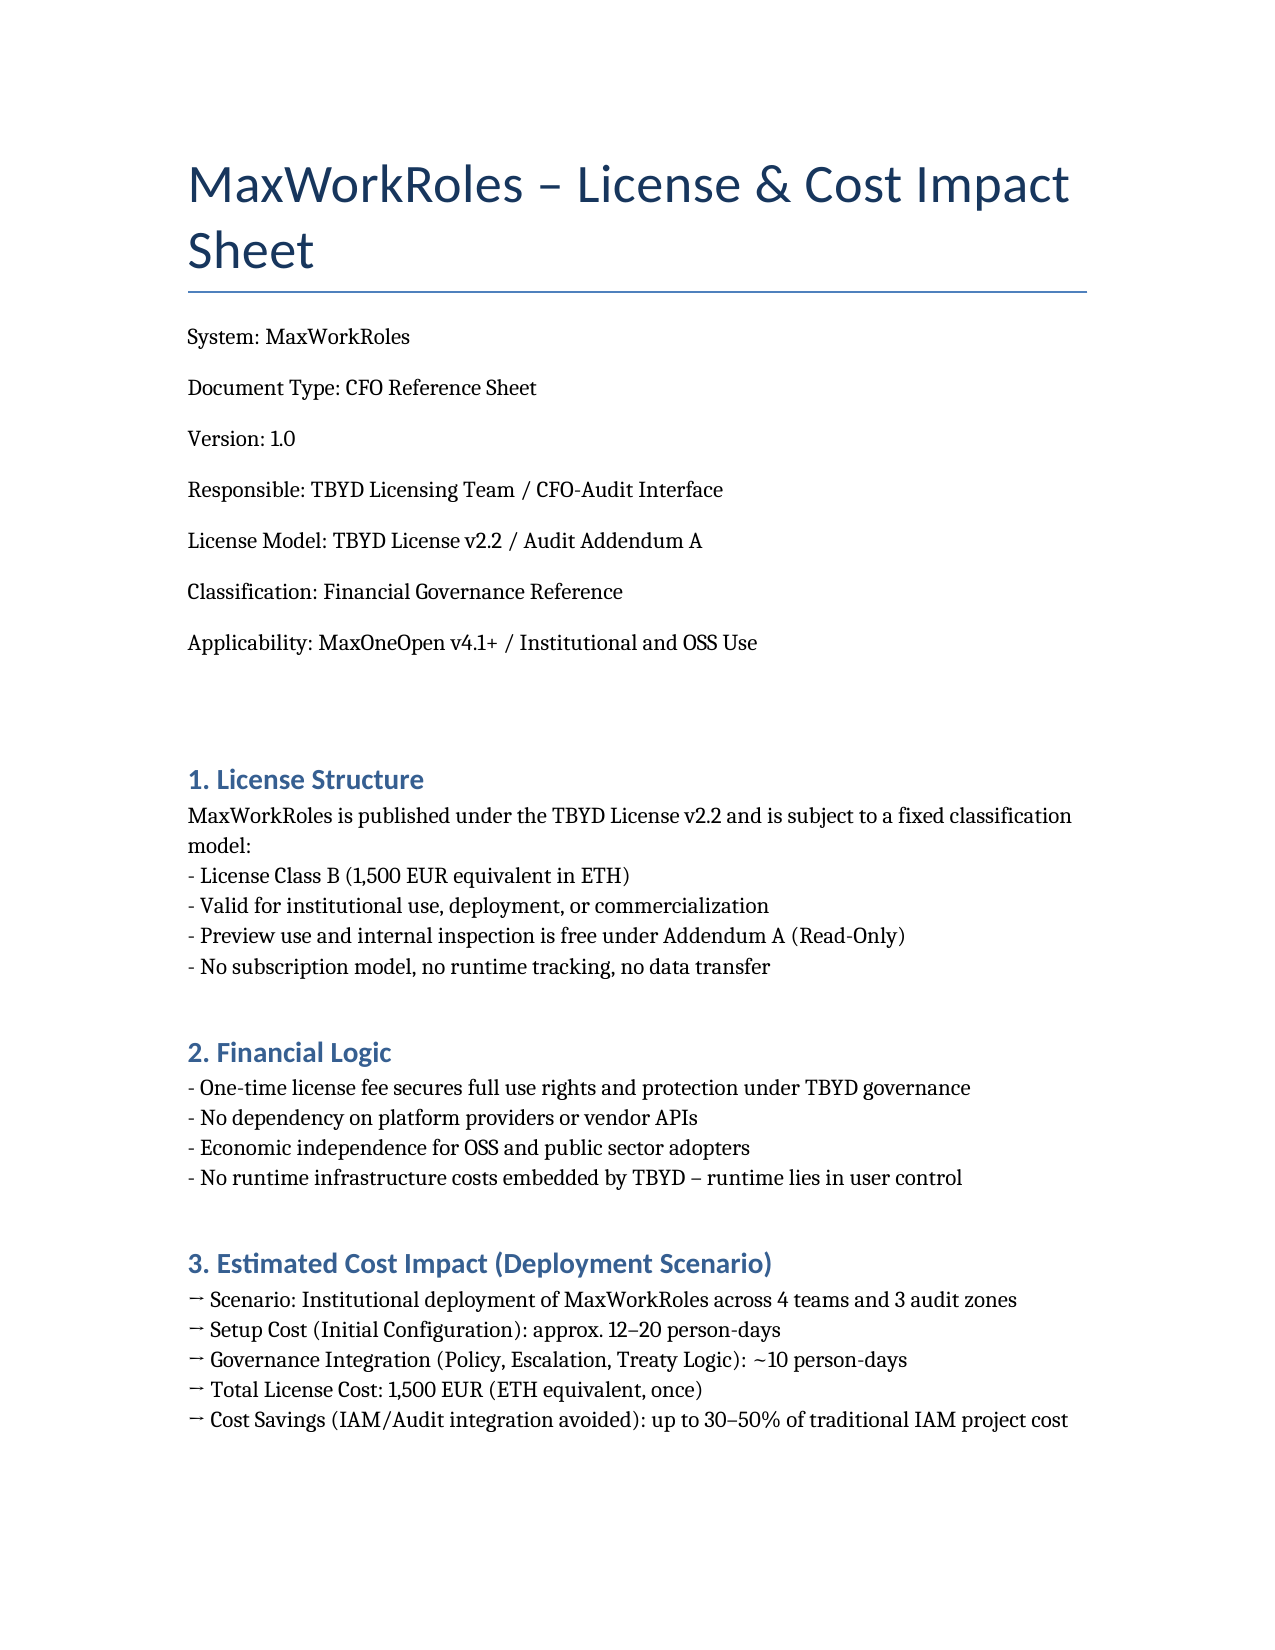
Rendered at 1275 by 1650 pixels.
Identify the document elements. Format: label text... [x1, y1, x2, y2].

text → Scenario: Institutional deployment of MaxWorkRoles across 4 teams and 3 audit zones → Setup Cost (Initial Configuration): approx. 12–20 person-days → Governance Integration (Policy, Escalation, Treaty Logic): ~10 person-days → Total License Cost: 1,500 EUR (ETH equivalent, once) → Cost Savings (IAM/Audit integration avoided): up to 30–50% of traditional IAM project cost [187, 1286, 1087, 1433]
subtitle 2. Financial Logic [187, 1034, 1087, 1069]
text Document Type: CFO Reference Sheet [187, 375, 1087, 401]
text MaxWorkRoles is published under the TBYD License v2.2 and is subject to a fixed classification model: - License Class B (1,500 EUR equivalent in ETH) - Valid for institutional use, deployment, or commercialization - Preview use and internal inspection is free under Addendum A (Read-Only) - No subscription model, no runtime tracking, no data transfer [187, 802, 1087, 980]
text Responsible: TBYD Licensing Team / CFO-Audit Interface [187, 477, 1087, 503]
subtitle 3. Estimated Cost Impact (Deployment Scenario) [187, 1245, 1087, 1281]
title MaxWorkRoles – License & Cost Impact Sheet [187, 150, 1087, 293]
text System: MaxWorkRoles [187, 324, 1087, 350]
text Applicability: MaxOneOpen v4.1+ / Institutional and OSS Use [187, 630, 1087, 657]
text Classification: Financial Governance Reference [187, 579, 1087, 606]
text Version: 1.0 [187, 426, 1087, 452]
subtitle 1. License Structure [187, 761, 1087, 797]
text License Model: TBYD License v2.2 / Audit Addendum A [187, 528, 1087, 554]
text - One-time license fee secures full use rights and protection under TBYD governance - No dependency on platform providers or vendor APIs - Economic independence for OSS and public sector adopters - No runtime infrastructure costs embedded by TBYD – runtime lies in user control [187, 1074, 1087, 1192]
